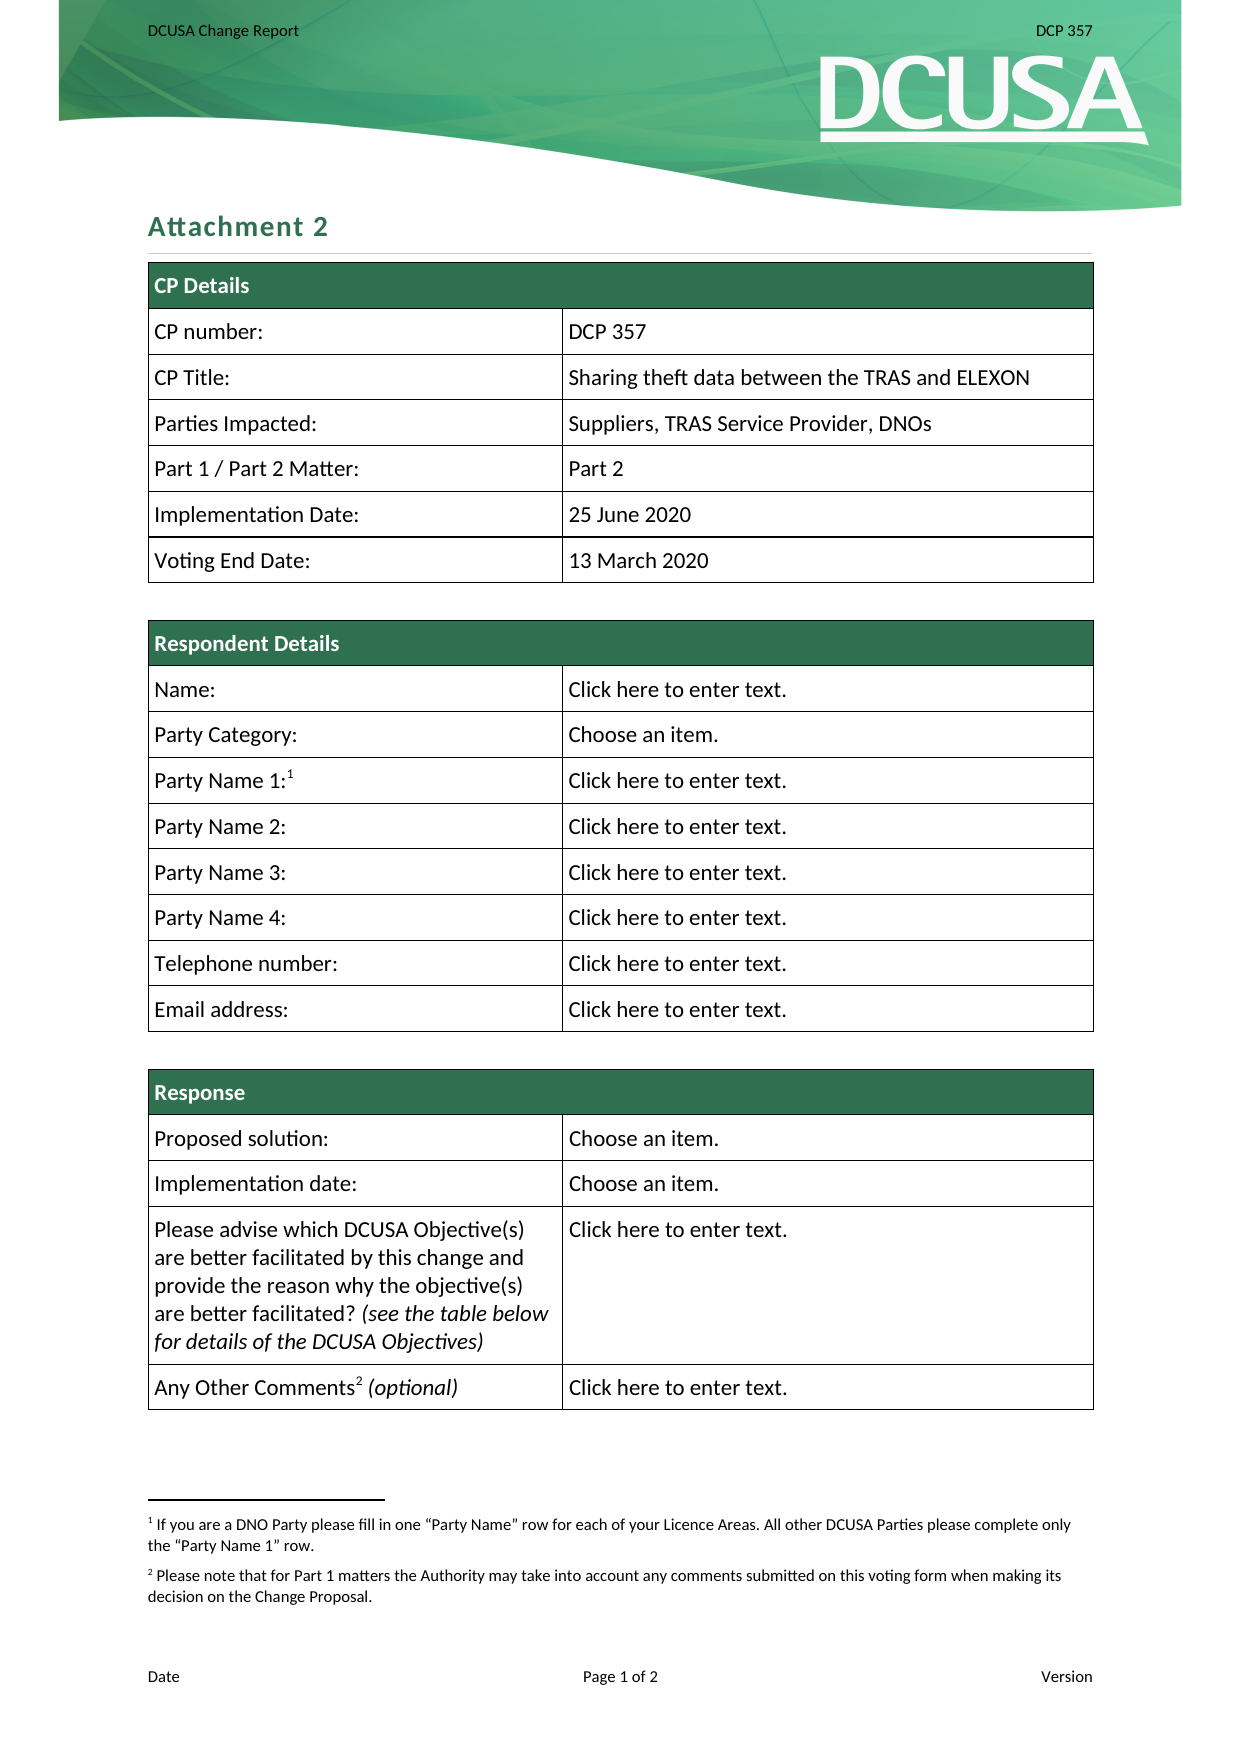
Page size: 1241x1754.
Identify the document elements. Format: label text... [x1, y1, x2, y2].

table_cell Party Name 3: [149, 849, 562, 894]
table_cell DCP 357 [563, 309, 1093, 353]
table_cell Parties Impacted: [149, 400, 562, 445]
table_cell CP number: [149, 309, 562, 353]
picture [58, 0, 1182, 251]
table_cell Suppliers, TRAS Service Provider, DNOs [563, 400, 1093, 445]
table_cell Please advise which DCUSA Objective(s) are better facilitated by this change and provide the reason why the objective(s) are better facilitated? (see the table below for details of the DCUSA Objectives) [149, 1207, 562, 1363]
table_cell Party Name 1: [149, 758, 562, 802]
table_cell Sharing theft data between the TRAS and ELEXON [563, 355, 1093, 399]
table_cell Implementation date: [149, 1161, 562, 1206]
table_cell Party Name 4: [149, 895, 562, 940]
table_cell 25 June 2020 [563, 492, 1093, 536]
table_header Response [149, 1070, 1093, 1114]
table_cell Part 2 [563, 446, 1093, 491]
table_cell Party Name 2: [149, 804, 562, 848]
table_cell Telephone number: [149, 941, 562, 985]
table_cell Name: [149, 666, 562, 711]
table_cell 13 March 2020 [563, 538, 1093, 582]
table_cell Part 1 / Part 2 Matter: [149, 446, 562, 491]
table_cell Email address: [149, 986, 562, 1031]
table_cell Voting End Date: [149, 538, 562, 582]
table_cell Any Other Comments (optional) [149, 1365, 562, 1409]
title Attachment 2 [148, 212, 1092, 253]
table_header CP Details [149, 263, 1093, 308]
table_header Respondent Details [149, 621, 1093, 665]
table_cell CP Title: [149, 355, 562, 399]
table_cell Party Category: [149, 712, 562, 757]
table_cell Proposed solution: [149, 1115, 562, 1160]
table_cell Implementation Date: [149, 492, 562, 536]
